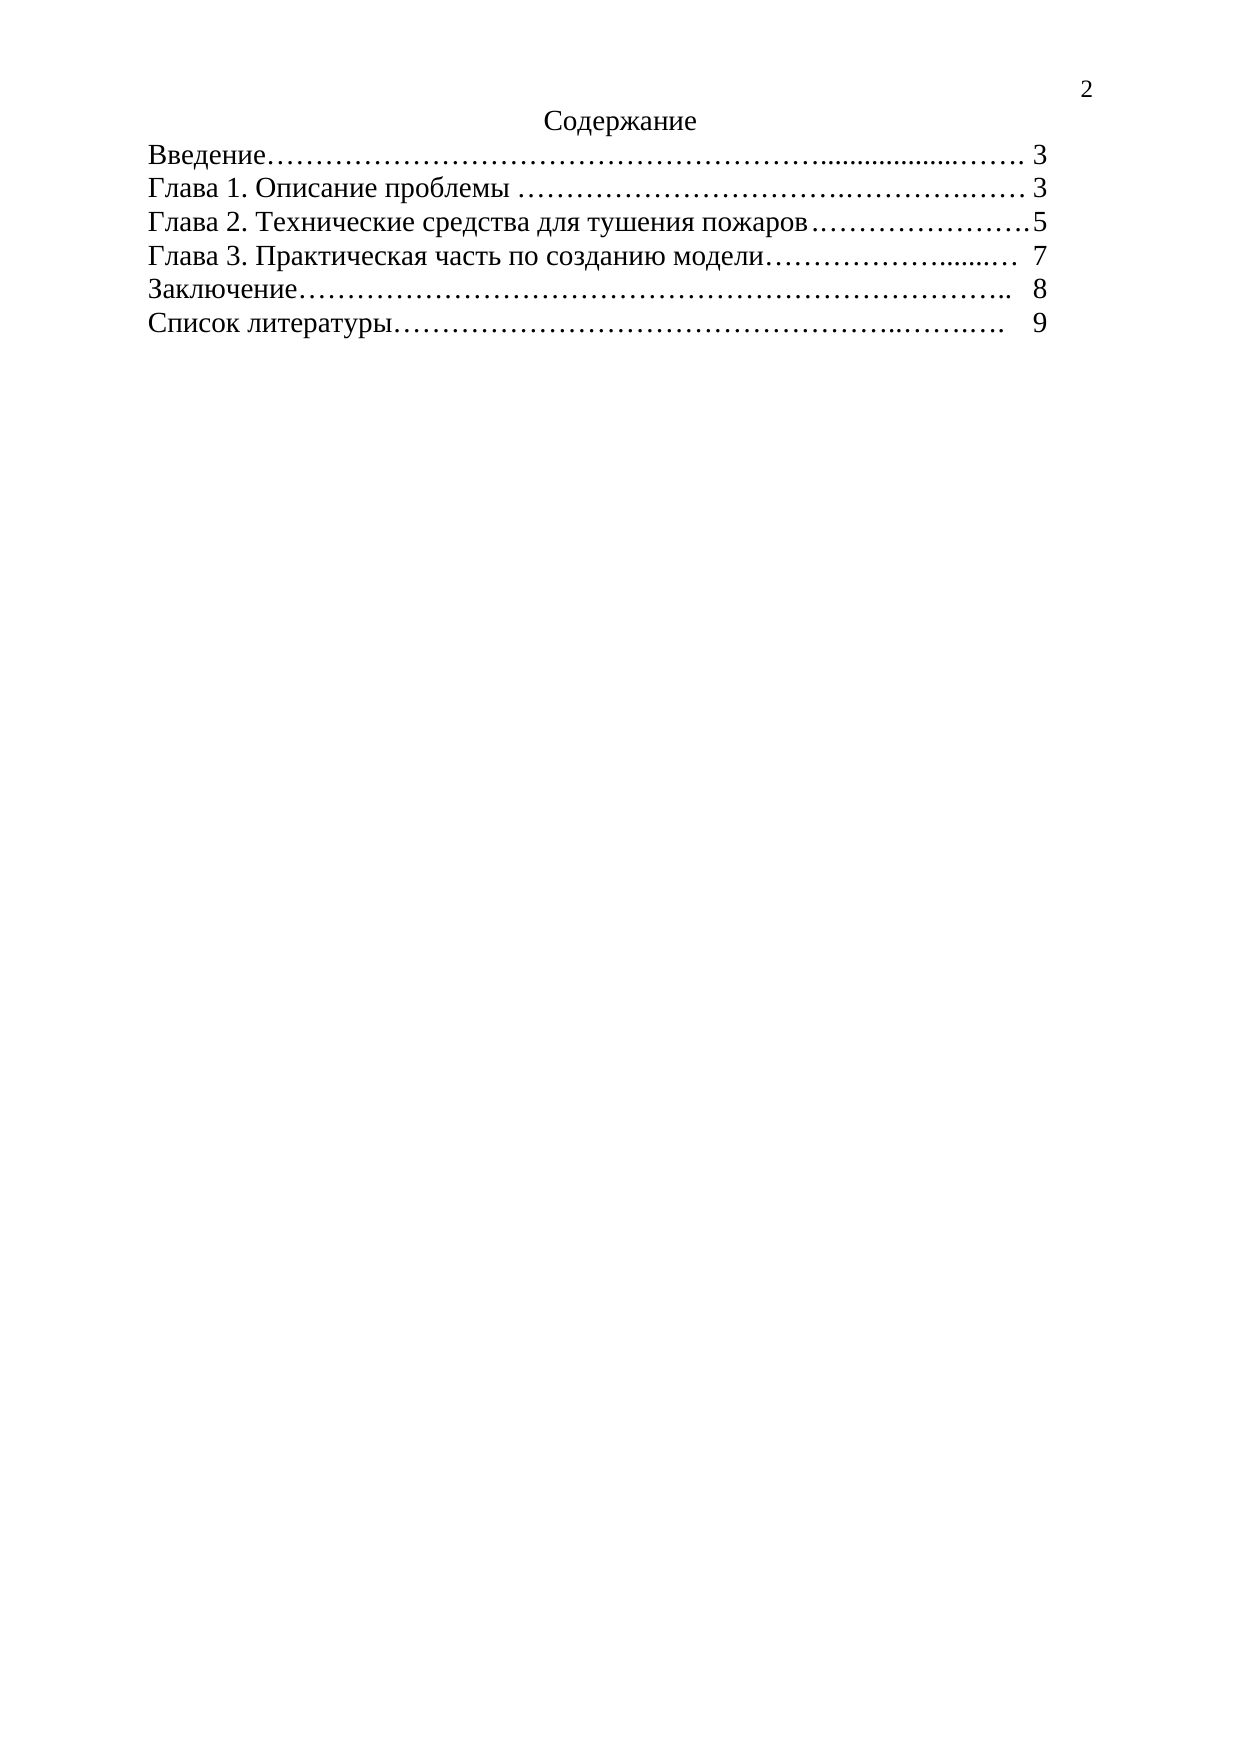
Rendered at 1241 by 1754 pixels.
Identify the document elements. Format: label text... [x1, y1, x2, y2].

text Список литературы……………………………………………..…….…. 9 [148, 305, 1093, 338]
text Содержание [148, 103, 1093, 137]
text Глава 1. Описание проблемы …………………………….………….…… 3 [148, 171, 1093, 204]
text Заключение……………………………………………………………….. 8 [148, 271, 1093, 305]
text Глава 3. Практическая часть по созданию модели……………….......… 7 [148, 238, 1093, 271]
text Глава 2. Технические средства для тушения пожаров .…………………. 5 [148, 204, 1093, 238]
text Введение…………………………………………………................... ……. 3 [148, 137, 1093, 171]
